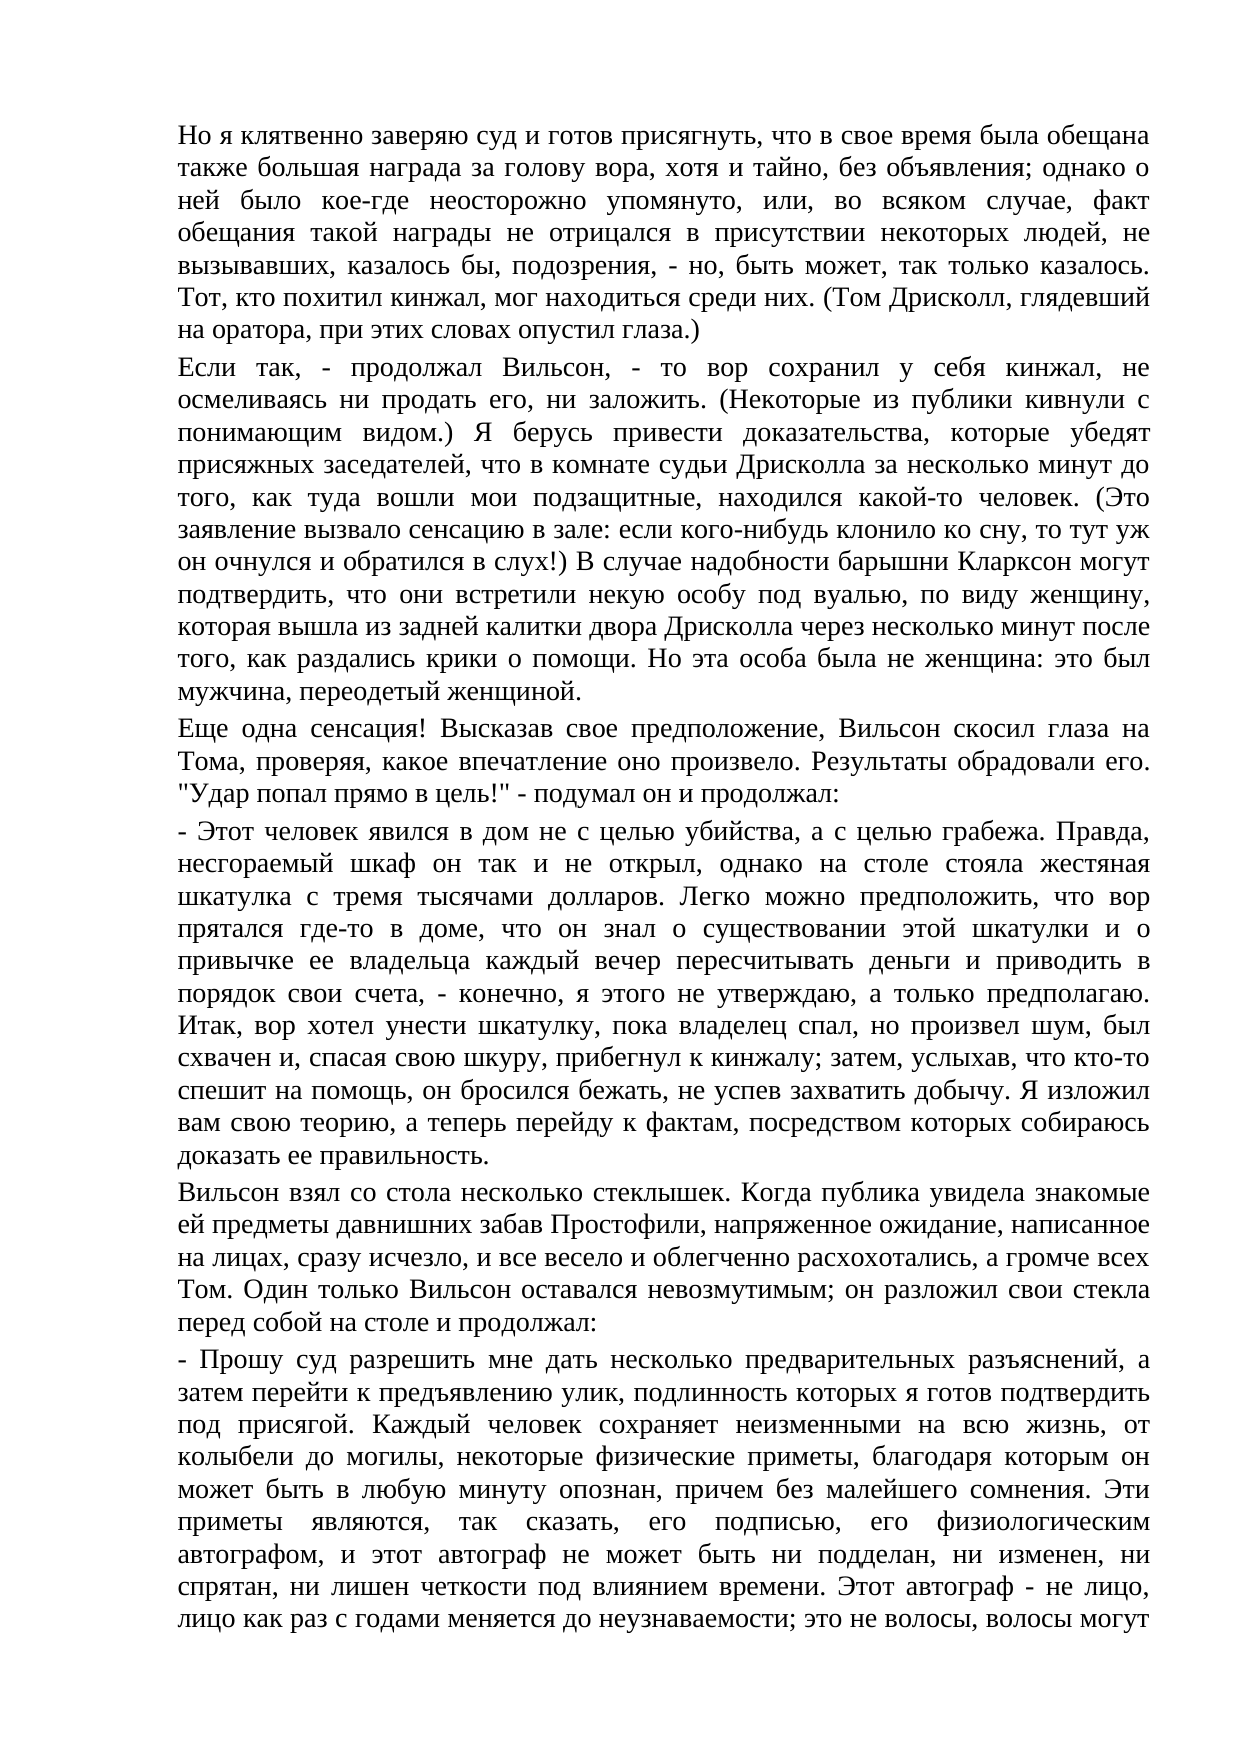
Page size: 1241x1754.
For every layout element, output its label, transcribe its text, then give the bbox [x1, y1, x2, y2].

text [177, 1342, 1152, 1634]
text - Этот человек явился в дом не с целью убийства, а с целью грабежа. Правда, несгораемый шкаф он так и не открыл, однако на столе стояла жестяная шкатулка с тремя тысячами долларов. Легко можно предположить, что вор прятался где-то в доме, что он знал о существовании этой шкатулки и о привычке ее владельца каждый вечер пересчитывать деньги и приводить в порядок свои счета, - конечно, я этого не утверждаю, а только предполагаю. Итак, вор хотел унести шкатулку, пока владелец спал, но произвел шум, был схвачен и, спасая свою шкуру, прибегнул к кинжалу; затем, услыхав, что кто-то спешит на помощь, он бросился бежать, не успев захватить добычу. Я изложил вам свою теорию, а теперь перейду к фактам, посредством которых собираюсь доказать ее правильность. [177, 814, 1152, 1170]
text Если так, - продолжал Вильсон, - то вор сохранил у себя кинжал, не осмеливаясь ни продать его, ни заложить. (Некоторые из публики кивнули с понимающим видом.) Я берусь привести доказательства, которые убедят присяжных заседателей, что в комнате судьи Дрисколла за несколько минут до того, как туда вошли мои подзащитные, находился какой-то человек. (Это заявление вызвало сенсацию в зале: если кого-нибудь клонило ко сну, то тут уж он очнулся и обратился в слух!) В случае надобности барышни Кларксон могут подтвердить, что они встретили некую особу под вуалью, по виду женщину, которая вышла из задней калитки двора Дрисколла через несколько минут после того, как раздались крики о помощи. Но эта особа была не женщина: это был мужчина, переодетый женщиной. [177, 350, 1152, 706]
text Еще одна сенсация! Высказав свое предположение, Вильсон скосил глаза на Тома, проверяя, какое впечатление оно произвело. Результаты обрадовали его. "Удар попал прямо в цель!" - подумал он и продолжал: [177, 711, 1152, 809]
text Но я клятвенно заверяю суд и готов присягнуть, что в свое время была обещана также большая награда за голову вора, хотя и тайно, без объявления; однако о ней было кое-где неосторожно упомянуто, или, во всяком случае, факт обещания такой награды не отрицался в присутствии некоторых людей, не вызывавших, казалось бы, подозрения, - но, быть может, так только казалось. Тот, кто похитил кинжал, мог находиться среди них. (Том Дрисколл, глядевший на оратора, при этих словах опустил глаза.) [177, 118, 1152, 345]
text Вильсон взял со стола несколько стеклышек. Когда публика увидела знакомые ей предметы давнишних забав Простофили, напряженное ожидание, написанное на лицах, сразу исчезло, и все весело и облегченно расхохотались, а громче всех Том. Один только Вильсон оставался невозмутимым; он разложил свои стекла перед собой на столе и продолжал: [177, 1175, 1152, 1337]
